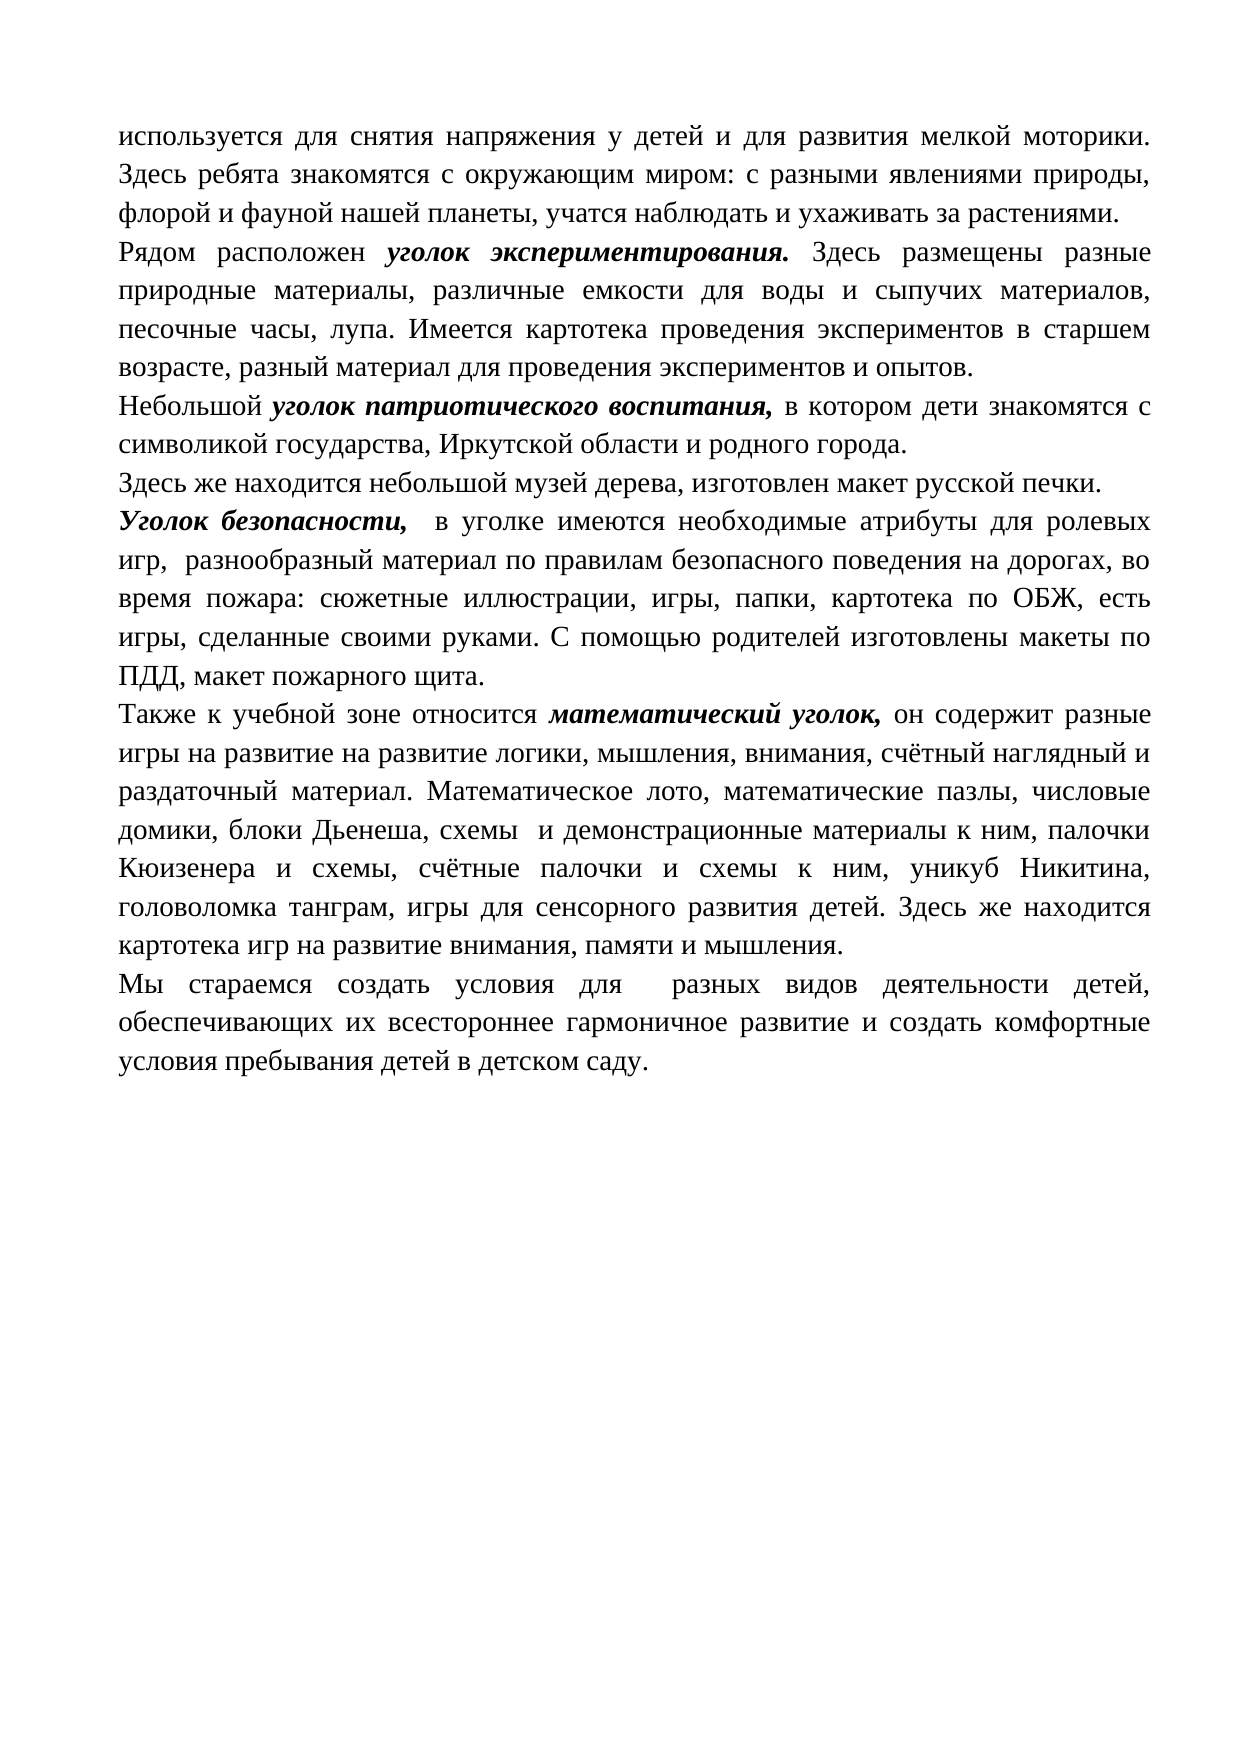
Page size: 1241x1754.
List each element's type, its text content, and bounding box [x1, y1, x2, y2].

text Также к учебной зоне относится математический уголок, он содержит разные игры на развитие на развитие логики, мышления, внимания, счётный наглядный и раздаточный материал. Математическое лото, математические пазлы, числовые домики, блоки Дьенеша, схемы и демонстрационные материалы к ним, палочки Кюизенера и схемы, счётные палочки и схемы к ним, уникуб Никитина, головоломка танграм, игры для сенсорного развития детей. Здесь же находится картотека игр на развитие внимания, памяти и мышления. [118, 696, 1152, 961]
text Небольшой уголок патриотического воспитания, в котором дети знакомятся с символикой государства, Иркутской области и родного города. [118, 388, 1152, 460]
text Уголок безопасности, в уголке имеются необходимые атрибуты для ролевых игр, разнообразный материал по правилам безопасного поведения на дорогах, во время пожара: сюжетные иллюстрации, игры, папки, картотека по ОБЖ, есть игры, сделанные своими руками. С помощью родителей изготовлены макеты по ПДД, макет пожарного щита. [118, 503, 1152, 691]
text Здесь же находится небольшой музей дерева, изготовлен макет русской печки. [118, 465, 1152, 498]
text Мы стараемся создать условия для разных видов деятельности детей, обеспечивающих их всестороннее гармоничное развитие и создать комфортные условия пребывания детей в детском саду. [118, 966, 1152, 1077]
text Рядом расположен уголок экспериментирования. Здесь размещены разные природные материалы, различные емкости для воды и сыпучих материалов, песочные часы, лупа. Имеется картотека проведения экспериментов в старшем возрасте, разный материал для проведения экспериментов и опытов. [118, 234, 1152, 383]
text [118, 118, 1152, 229]
